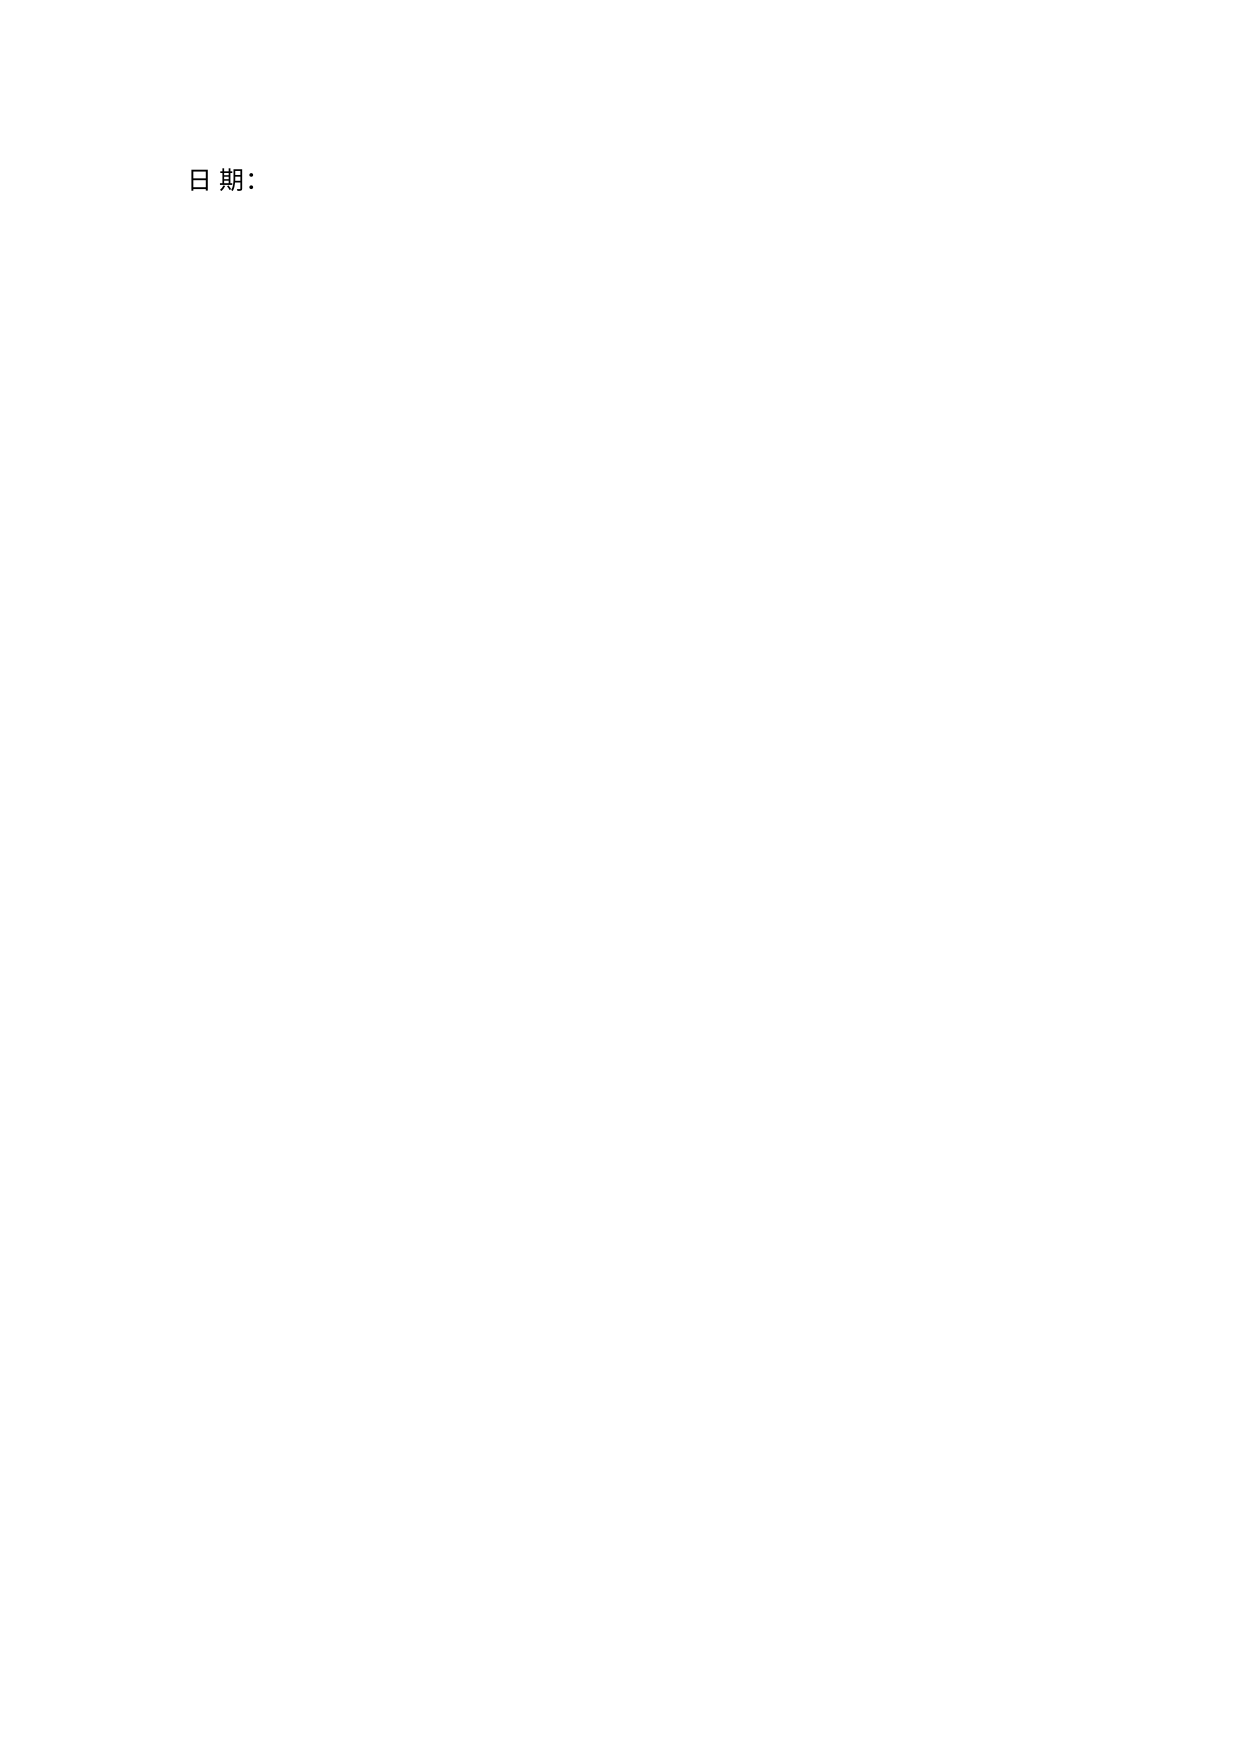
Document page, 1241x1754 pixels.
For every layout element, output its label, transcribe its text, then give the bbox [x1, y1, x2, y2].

text 日 期 ： [187, 146, 1053, 211]
